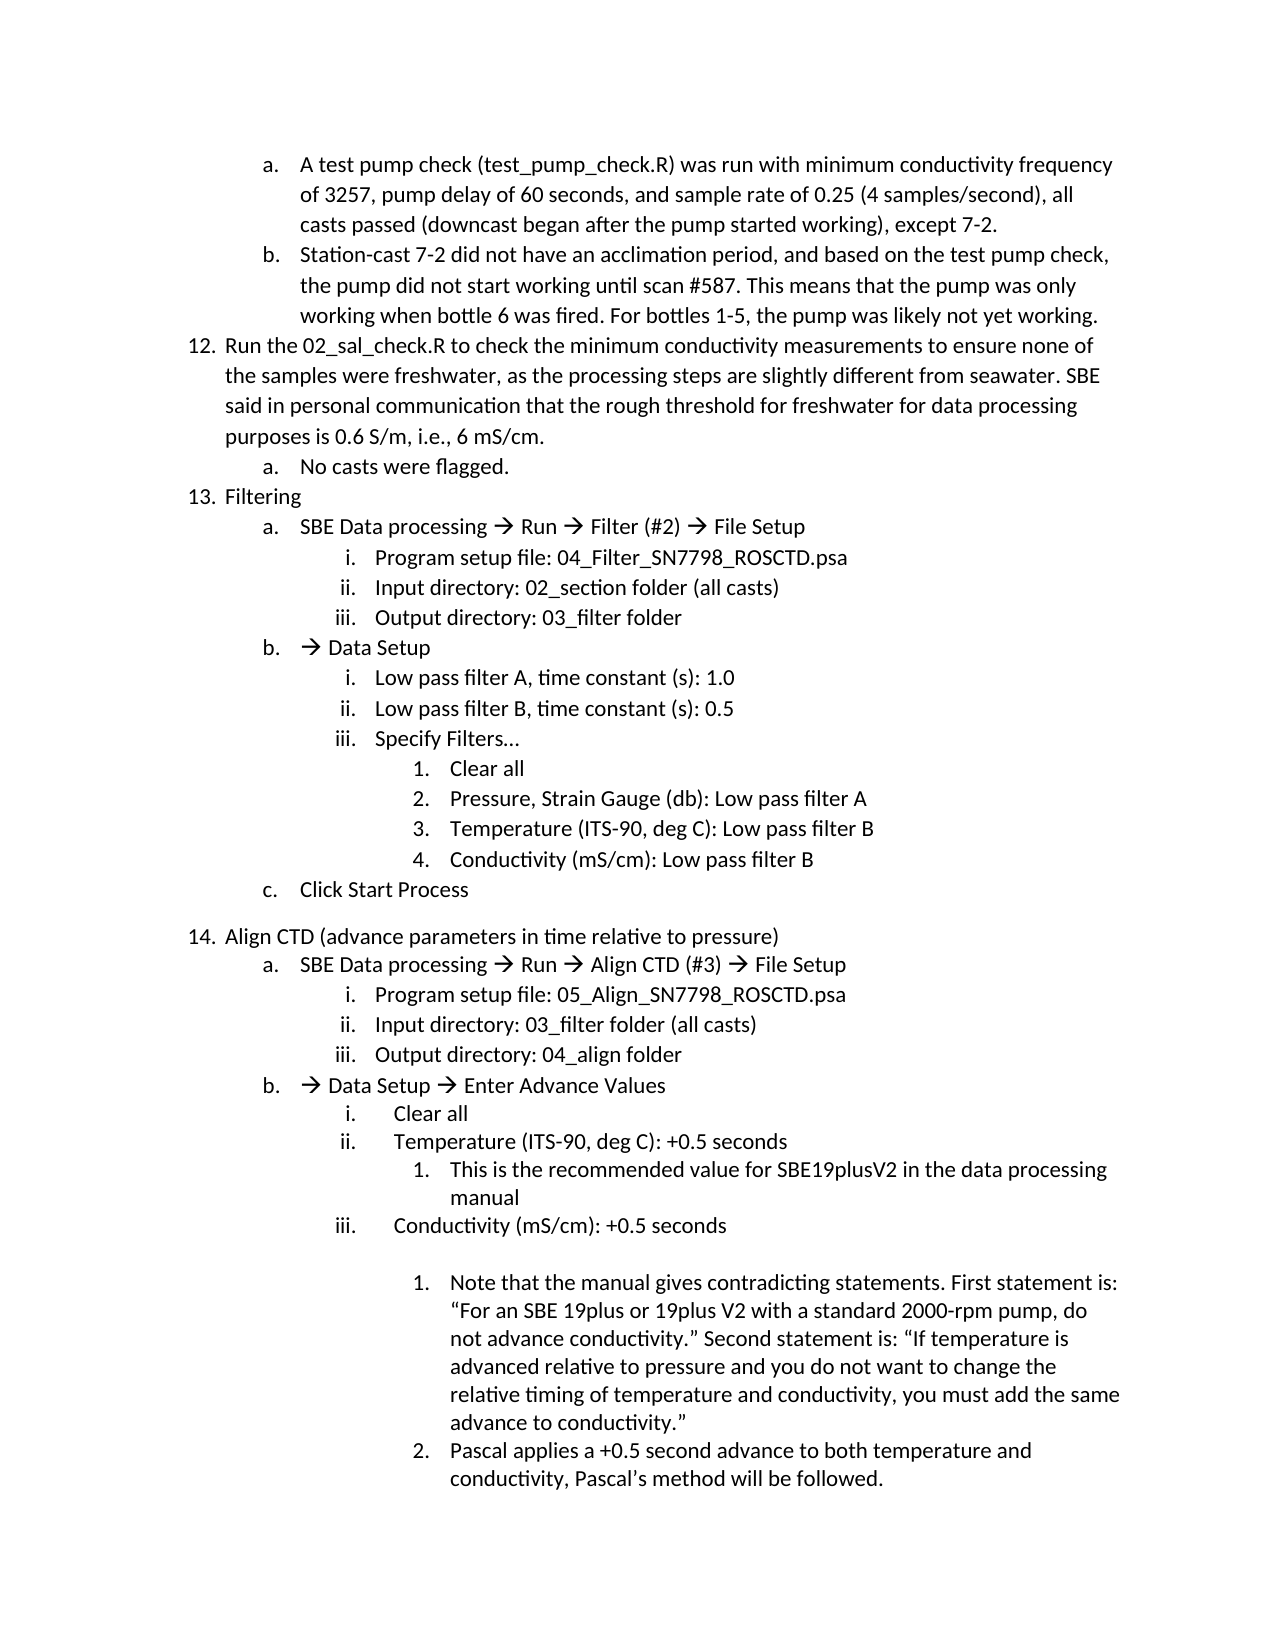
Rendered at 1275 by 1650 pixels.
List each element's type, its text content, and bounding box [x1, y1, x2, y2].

list Specify Filters… [356, 724, 1125, 752]
list Conductivity (mS/cm): Low pass filter B [412, 845, 1125, 873]
list Conductivity (mS/cm): +0.5 seconds [356, 1211, 1125, 1239]
list Low pass filter A, time constant (s): 1.0 [356, 663, 1125, 692]
list Pressure, Strain Gauge (db): Low pass filter A [412, 784, 1125, 812]
list Temperature (ITS-90, deg C): Low pass filter B [412, 814, 1125, 843]
list Clear all [356, 1099, 1125, 1127]
list Program setup file: 04_Filter_SN7798_ROSCTD.psa [356, 543, 1125, 571]
list A test pump check (test_pump_check.R) was run with minimum conductivity frequency of 3257, pump delay of 60 seconds, and sample rate of 0.25 (4 samples/second), all casts passed (downcast began after the pump started working), except 7-2. [262, 150, 1125, 238]
list Run the 02_sal_check.R to check the minimum conductivity measurements to ensure none of the samples were freshwater, as the processing steps are slightly different from seawater. SBE said in personal communication that the rough threshold for freshwater for data processing purposes is 0.6 S/m, i.e., 6 mS/cm. [187, 331, 1125, 450]
list Output directory: 03_filter folder [356, 603, 1125, 631]
list This is the recommended value for SBE19plusV2 in the data processing manual [412, 1155, 1125, 1211]
list SBE Data processing Run Align CTD (#3) File Setup [262, 950, 1125, 978]
list Align CTD (advance parameters in time relative to pressure) [187, 922, 1125, 950]
list Click Start Process [262, 875, 1125, 903]
list Data Setup Enter Advance Values [262, 1071, 1125, 1099]
list Note that the manual gives contradicting statements. First statement is: “For an SBE 19plus or 19plus V2 with a standard 2000-rpm pump, do not advance conductivity.” Second statement is: “If temperature is advanced relative to pressure and you do not want to change the relative timing of temperature and conductivity, you must add the same advance to conductivity.” [412, 1268, 1125, 1436]
list No casts were flagged. [262, 452, 1125, 480]
list Input directory: 02_section folder (all casts) [356, 573, 1125, 601]
list Input directory: 03_filter folder (all casts) [356, 1010, 1125, 1038]
list SBE Data processing Run Filter (#2) File Setup [262, 512, 1125, 541]
list Output directory: 04_align folder [356, 1041, 1125, 1068]
list Clear all [412, 754, 1125, 782]
list Low pass filter B, time constant (s): 0.5 [356, 694, 1125, 722]
list Data Setup [262, 633, 1125, 661]
list Station-cast 7-2 did not have an acclimation period, and based on the test pump check, the pump did not start working until scan #587. This means that the pump was only working when bottle 6 was fired. For bottles 1-5, the pump was likely not yet working. [262, 241, 1125, 329]
list Temperature (ITS-90, deg C): +0.5 seconds [356, 1127, 1125, 1155]
list Program setup file: 05_Align_SN7798_ROSCTD.psa [356, 980, 1125, 1008]
list Filtering [187, 482, 1125, 510]
